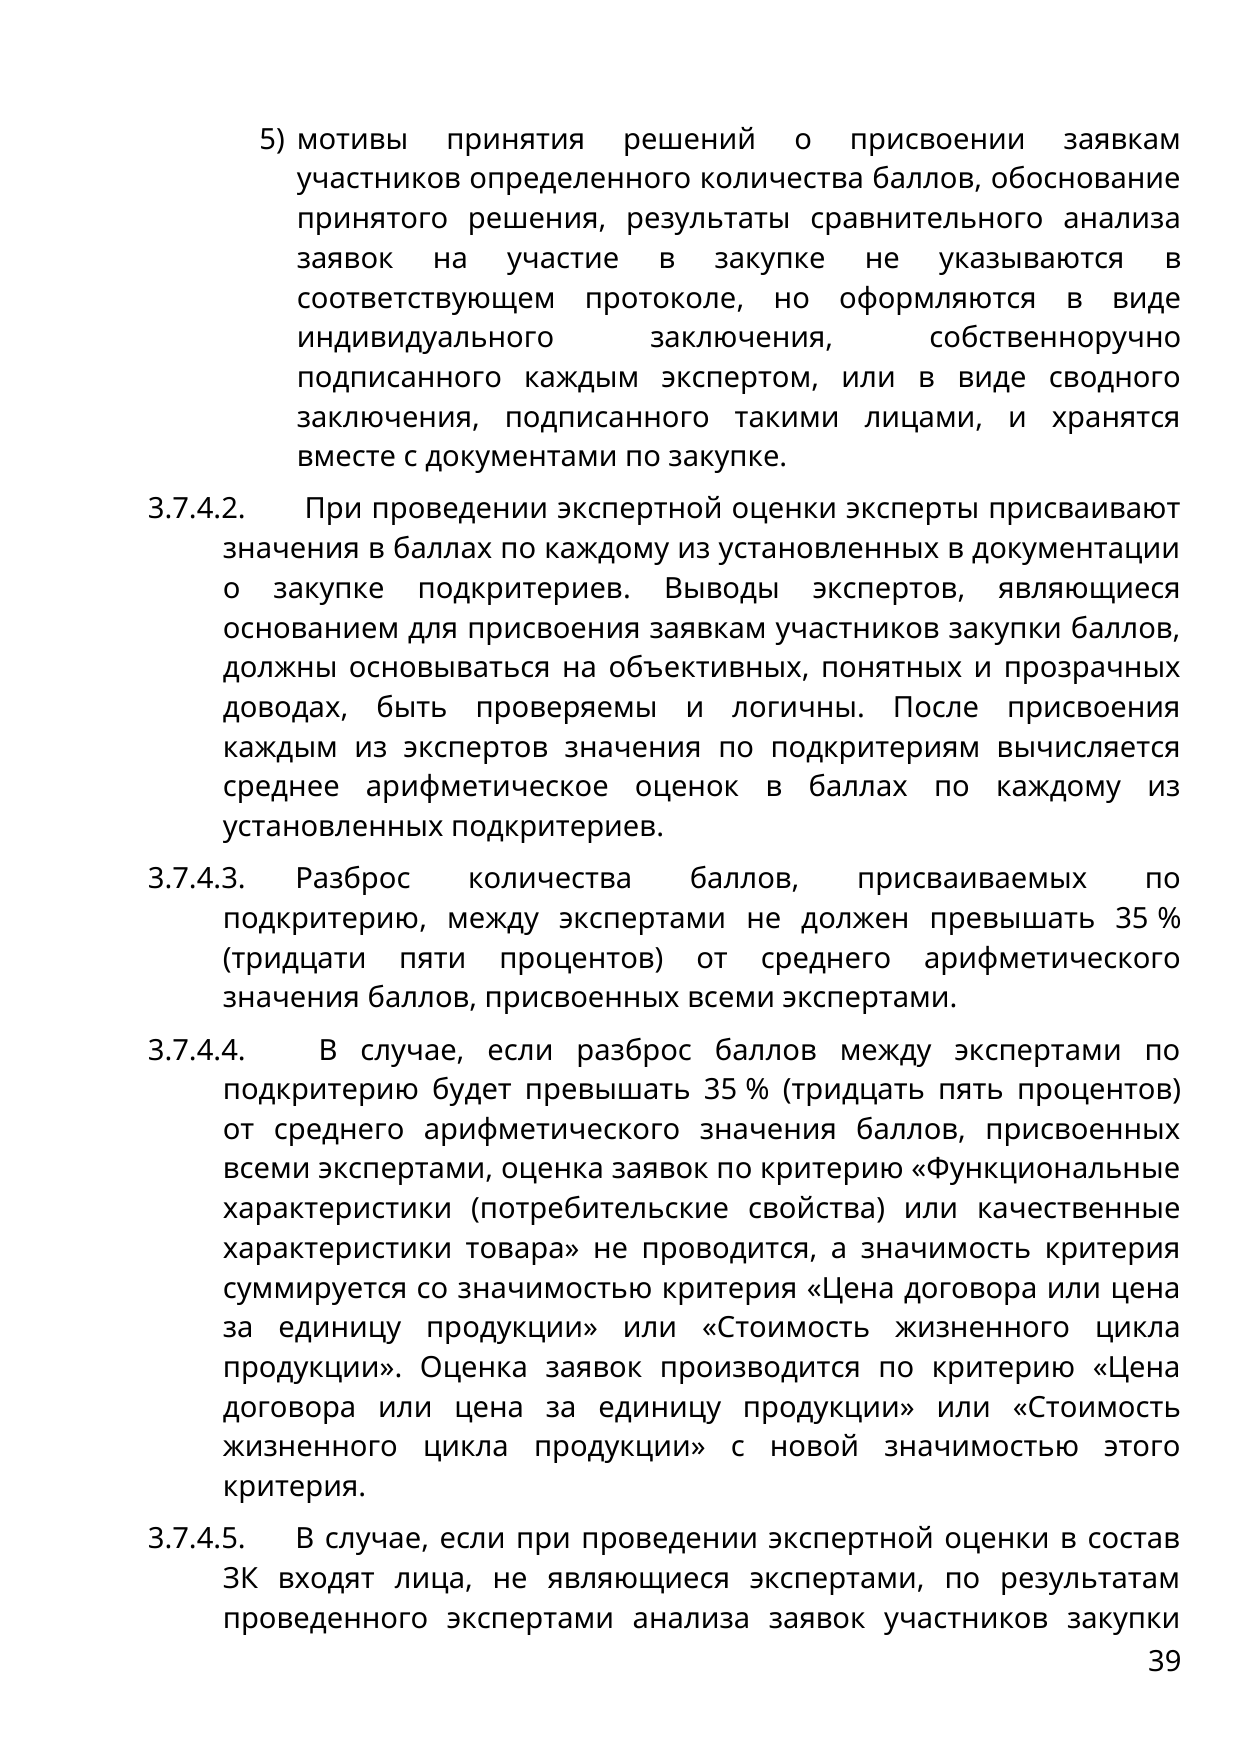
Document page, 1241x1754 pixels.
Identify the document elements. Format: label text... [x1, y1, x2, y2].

list мотивы принятия решений о присвоении заявкам участников определенного количества баллов, обоснование принятого решения, результаты сравнительного анализа заявок на участие в закупке не указываются в соответствующем протоколе, но оформляются в виде индивидуального заключения, собственноручно подписанного каждым экспертом, или в виде сводного заключения, подписанного такими лицами, и хранятся вместе с документами по закупке. [259, 118, 1181, 475]
list В случае, если разброс баллов между экспертами по подкритерию будет превышать 35 % (тридцать пять процентов) от среднего арифметического значения баллов, присвоенных всеми экспертами, оценка заявок по критерию «Функциональные характеристики (потребительские свойства) или качественные характеристики товара» не проводится, а значимость критерия суммируется со значимостью критерия «Цена договора или цена за единицу продукции» или «Стоимость жизненного цикла продукции». Оценка заявок производится по критерию «Цена договора или цена за единицу продукции» или «Стоимость жизненного цикла продукции» с новой значимостью этого критерия. [148, 1029, 1181, 1505]
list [148, 1517, 1181, 1637]
list При проведении экспертной оценки эксперты присваивают значения в баллах по каждому из установленных в документации о закупке подкритериев. Выводы экспертов, являющиеся основанием для присвоения заявкам участников закупки баллов, должны основываться на объективных, понятных и прозрачных доводах, быть проверяемы и логичны. После присвоения каждым из экспертов значения по подкритериям вычисляется среднее арифметическое оценок в баллах по каждому из установленных подкритериев. [148, 488, 1181, 845]
list Разброс количества баллов, присваиваемых по подкритерию, между экспертами не должен превышать 35 % (тридцати пяти процентов) от среднего арифметического значения баллов, присвоенных всеми экспертами. [148, 857, 1181, 1016]
